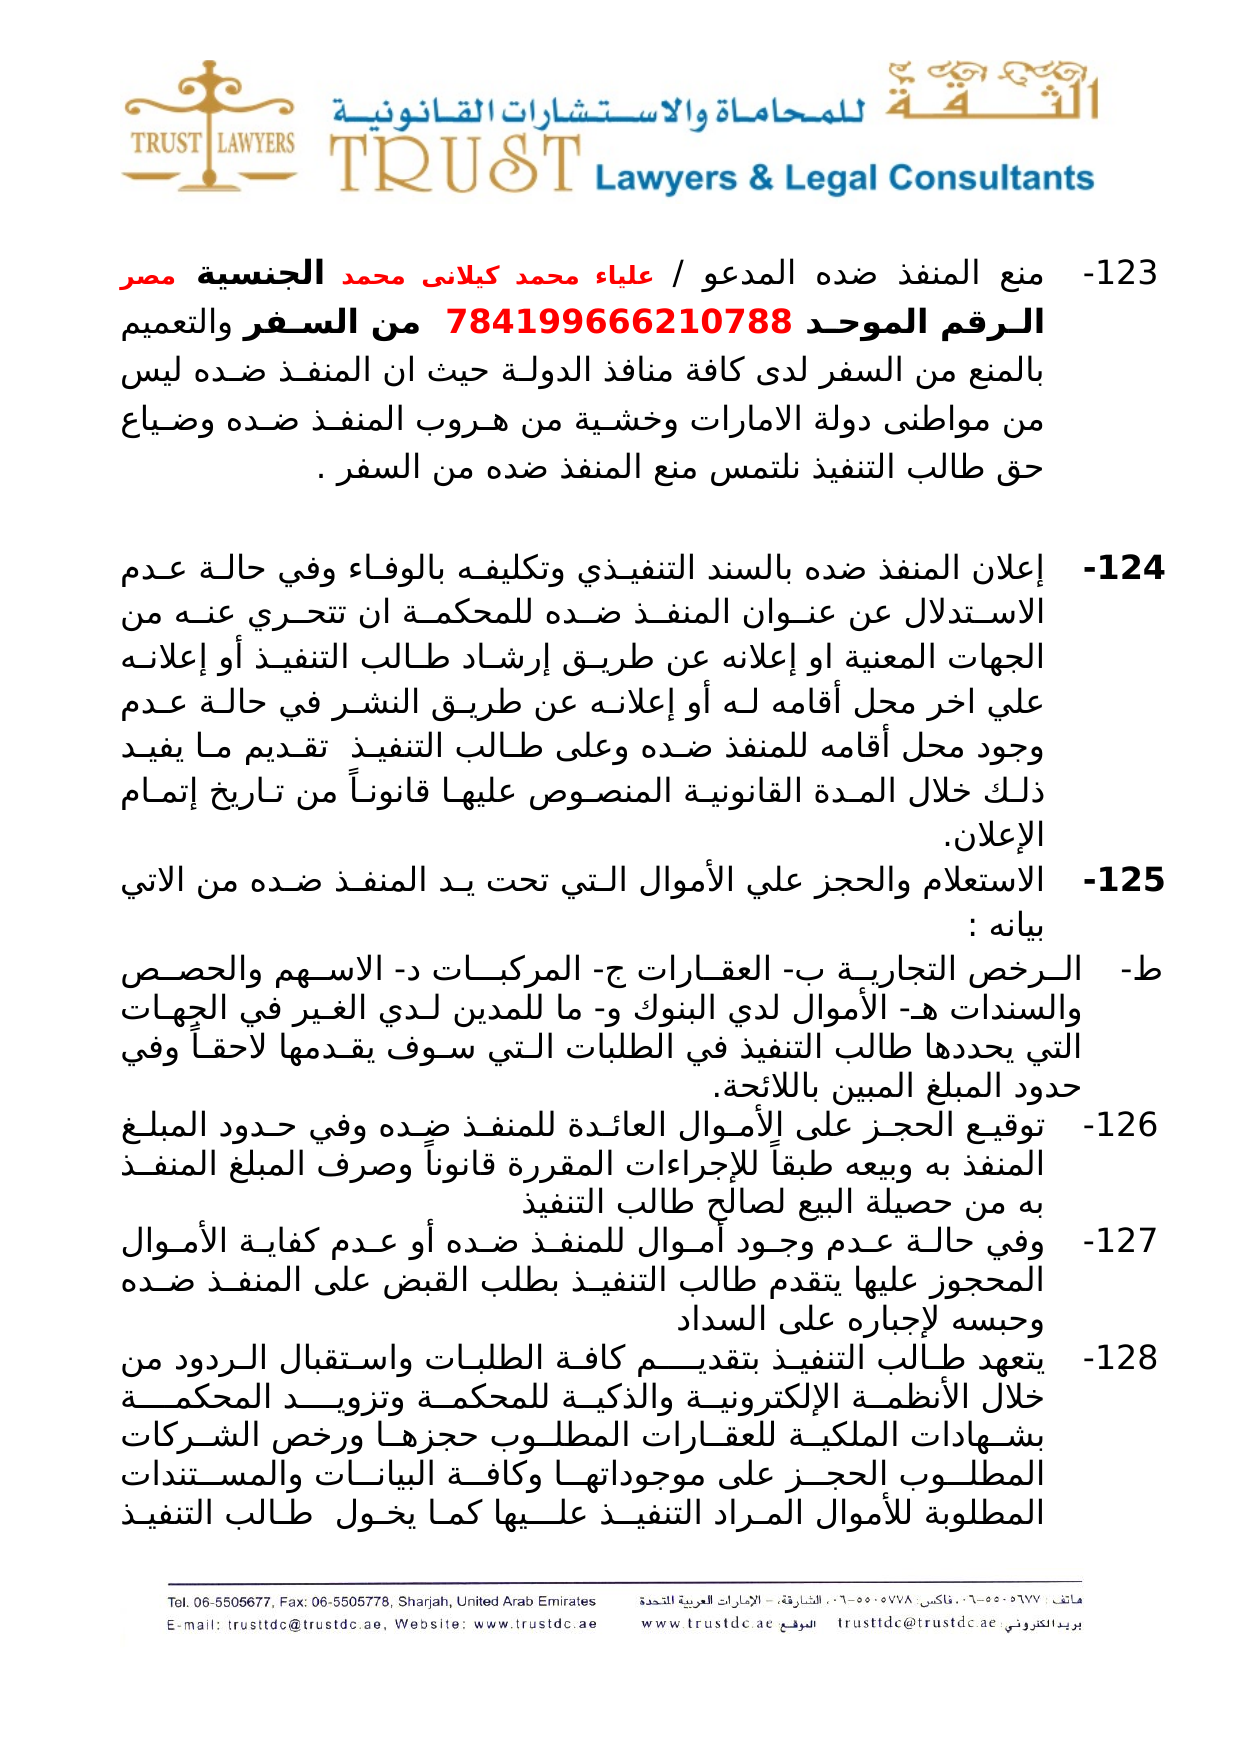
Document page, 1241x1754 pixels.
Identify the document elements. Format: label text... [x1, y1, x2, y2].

list منع المنفذ ضده المدعو / علياء محمد كيلانى محمد الجنسية مصر الرقم الموحد 784199666210788 من السفر والتعميم بالمنع من السفر لدى كافة منافذ الدولة حيث ان المنفذ ضده ليس من مواطنى دولة الامارات وخشية من هروب المنفذ ضده وضياع حق طالب التنفيذ نلتمس منع المنفذ ضده من السفر . [120, 253, 1083, 487]
list توقيع الحجز على الأموال العائدة للمنفذ ضده وفي حدود المبلغ المنفذ به وبيعه طبقاً للإجراءات المقررة قانوناً وصرف المبلغ المنفذ به من حصيلة البيع لصالح طالب التنفيذ [120, 1105, 1083, 1222]
picture [120, 60, 1121, 204]
picture [120, 1568, 1121, 1649]
list إعلان المنفذ ضده بالسند التنفيذي وتكليفه بالوفاء وفي حالة عدم الاستدلال عن عنوان المنفذ ضده للمحكمة ان تتحري عنه من الجهات المعنية او إعلانه عن طريق إرشاد طالب التنفيذ أو إعلانه علي اخر محل أقامه له أو إعلانه عن طريق النشر في حالة عدم وجود محل أقامه للمنفذ ضده وعلى طالب التنفيذ تقديم ما يفيد ذلك خلال المدة القانونية المنصوص عليها قانوناً من تاريخ إتمام الإعلان. [120, 548, 1083, 855]
list الاستعلام والحجز علي الأموال التي تحت يد المنفذ ضده من الاتي بيانه : [120, 861, 1083, 944]
list وفي حالة عدم وجود أموال للمنفذ ضده أو عدم كفاية الأموال المحجوز عليها يتقدم طالب التنفيذ بطلب القبض على المنفذ ضده وحبسه لإجباره على السداد [120, 1222, 1083, 1338]
list الرخص التجارية ب- العقارات ج- المركبـات د- الاسهم والحصص والسندات هـ- الأموال لدي البنوك و- ما للمدين لدي الغير في الجهات التي يحددها طالب التنفيذ في الطلبات التي سوف يقدمها لاحقاً وفي حدود المبلغ المبين باللائحة. [120, 950, 1120, 1105]
